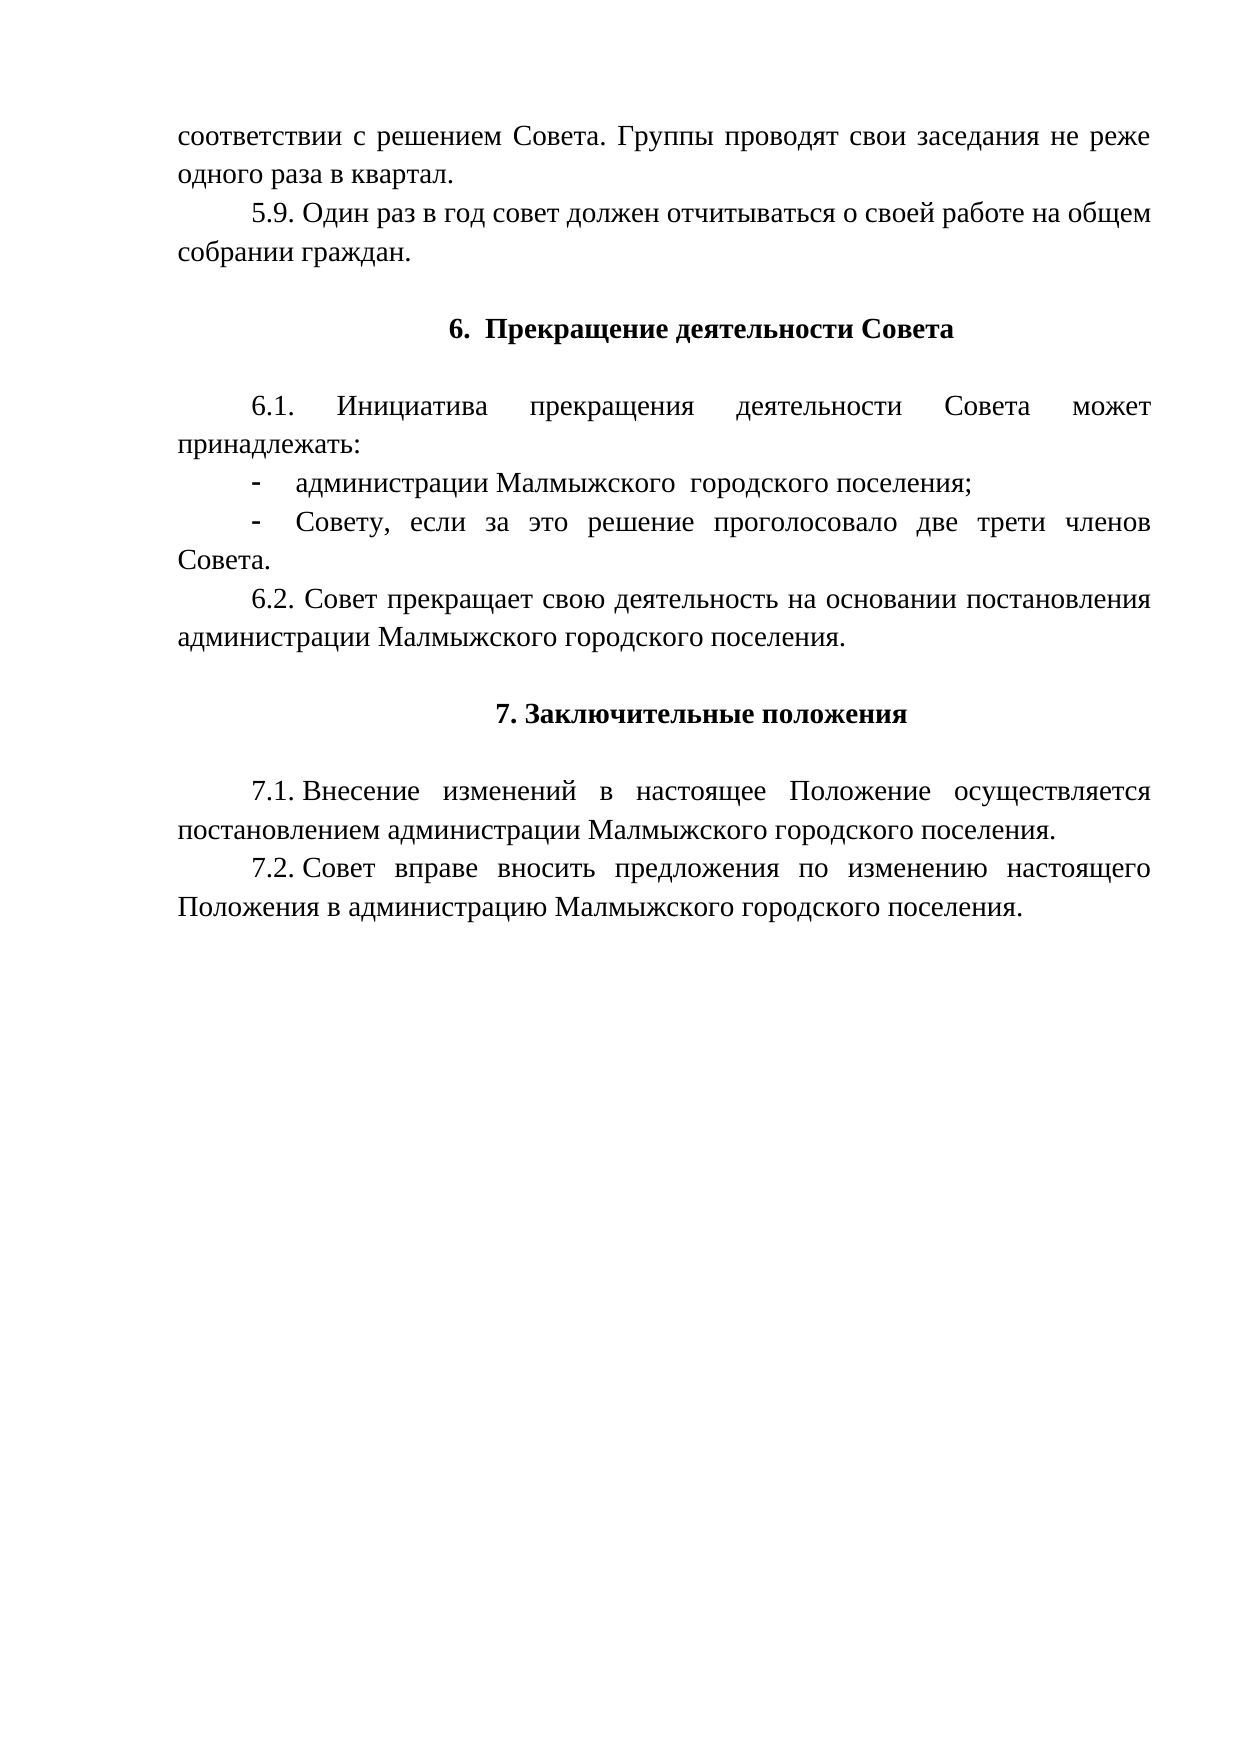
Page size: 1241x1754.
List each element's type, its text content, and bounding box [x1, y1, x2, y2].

list администрации Малмыжского городского поселения; [177, 465, 1152, 499]
text 6. Прекращение деятельности Совета [177, 311, 1152, 344]
list 7. Заключительные положения [177, 696, 1152, 730]
list Совету, если за это решение проголосовало две трети членов Совета. [177, 504, 1152, 576]
text 6.1. Инициатива прекращения деятельности Совета может принадлежать: [177, 388, 1152, 460]
text 5.9. Один раз в год совет должен отчитываться о своей работе на общем собрании граждан. [177, 195, 1152, 267]
list 6.2. Совет прекращает свою деятельность на основании постановления администрации Малмыжского городского поселения. [177, 581, 1152, 653]
list 7.1. Внесение изменений в настоящее Положение осуществляется постановлением администрации Малмыжского городского поселения. [177, 773, 1152, 846]
list 7.2. Совет вправе вносить предложения по изменению настоящего Положения в администрацию Малмыжского городского поселения. [177, 851, 1152, 923]
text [177, 118, 1152, 190]
